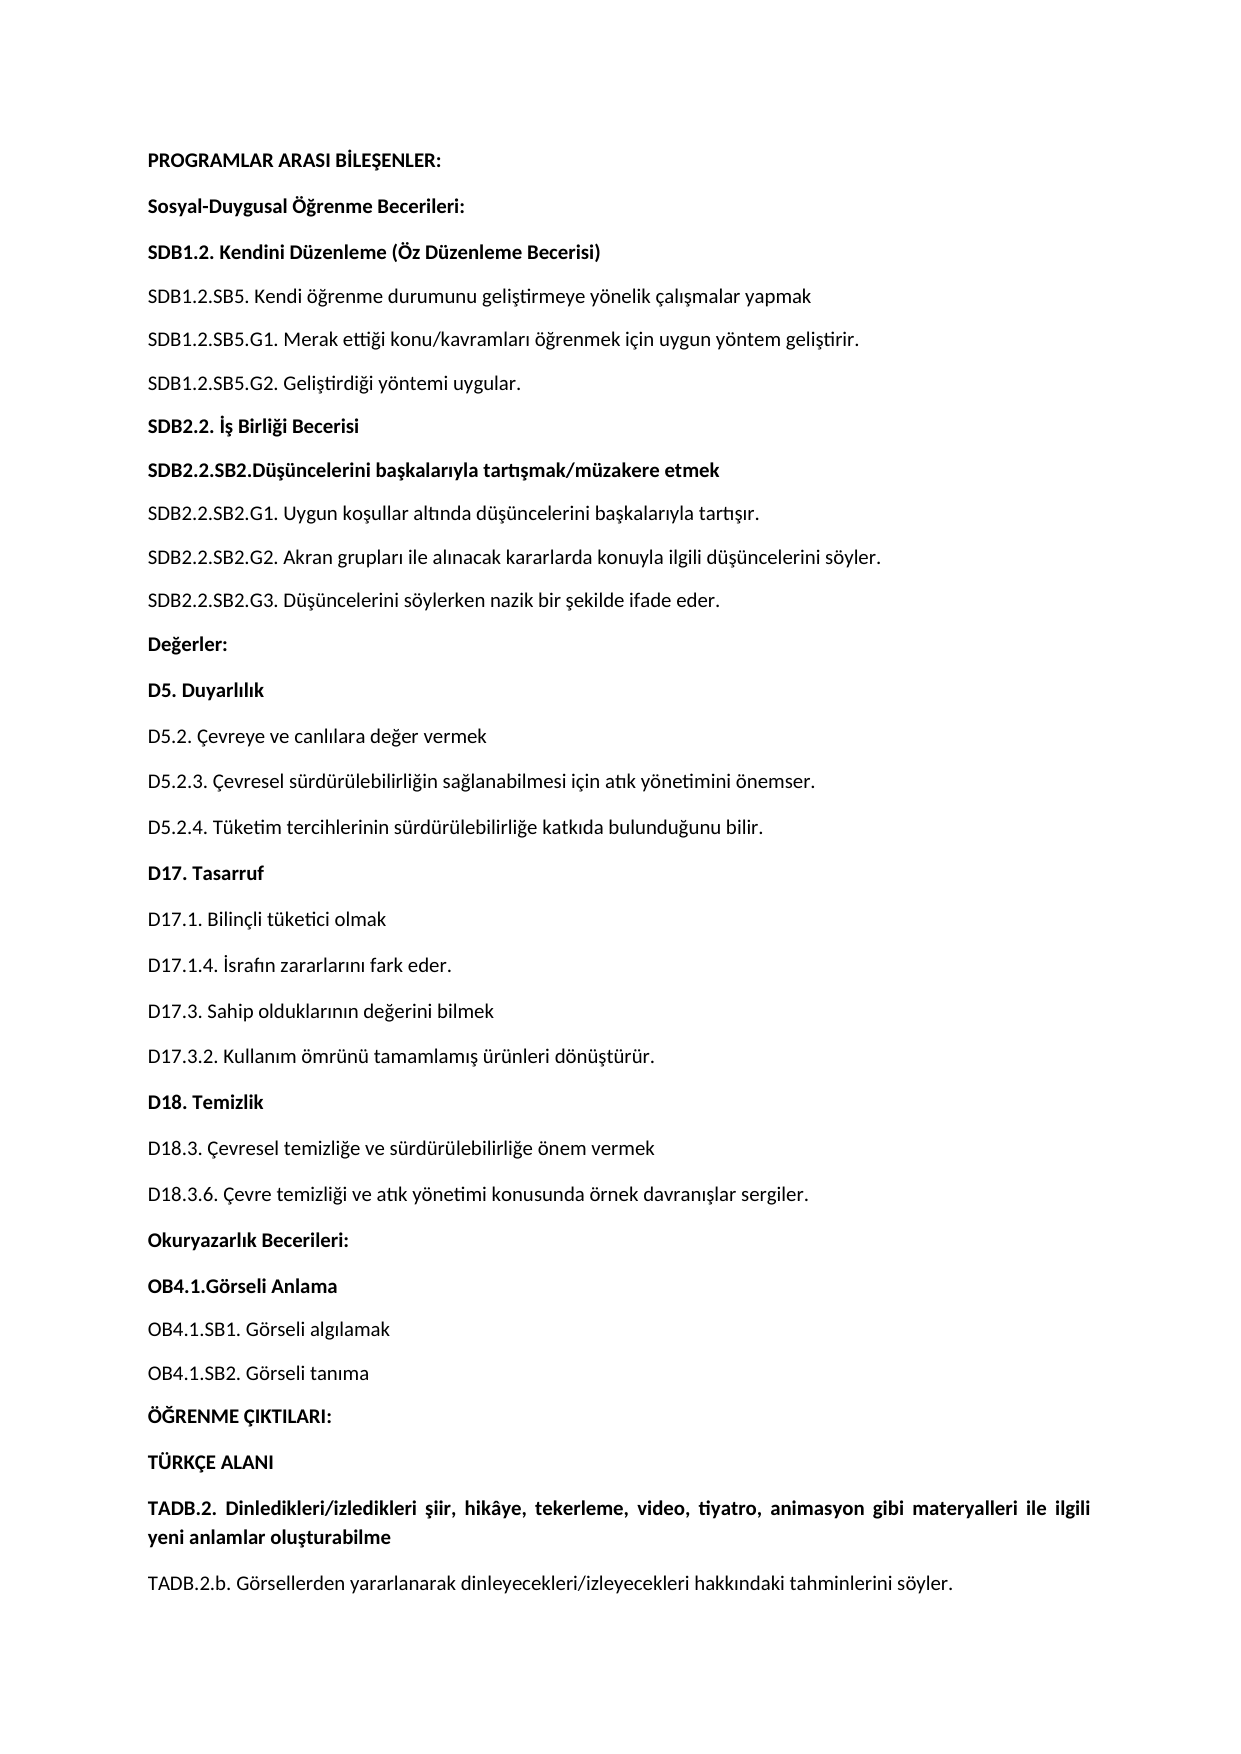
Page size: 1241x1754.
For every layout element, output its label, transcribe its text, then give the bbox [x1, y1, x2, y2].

text SDB2.2. İş Birliği Becerisi [148, 413, 1093, 439]
text D5.2. Çevreye ve canlılara değer vermek [148, 723, 1093, 748]
text SDB2.2.SB2.G1. Uygun koşullar altında düşüncelerini başkalarıyla tartışır. [148, 501, 1093, 526]
text SDB2.2.SB2.Düşüncelerini başkalarıyla tartışmak/müzakere etmek [148, 457, 1093, 482]
text D18.3.6. Çevre temizliği ve atık yönetimi konusunda örnek davranışlar sergiler. [148, 1181, 1093, 1207]
text SDB1.2.SB5. Kendi öğrenme durumunu geliştirmeye yönelik çalışmalar yapmak [148, 283, 1093, 308]
text SDB1.2. Kendini Düzenleme (Öz Düzenleme Becerisi) [148, 239, 1093, 265]
text SDB2.2.SB2.G3. Düşüncelerini söylerken nazik bir şekilde ifade eder. [148, 588, 1093, 613]
text Sosyal-Duygusal Öğrenme Becerileri: [148, 193, 1093, 219]
text D5. Duyarlılık [148, 677, 1093, 702]
text ÖĞRENME ÇIKTILARI: [148, 1403, 1093, 1429]
text D17.1.4. İsrafın zararlarını fark eder. [148, 952, 1093, 977]
text TADB.2.b. Görsellerden yararlanarak dinleyecekleri/izleyecekleri hakkındaki tahminlerini söyler. [148, 1570, 1093, 1596]
text D17.1. Bilinçli tüketici olmak [148, 906, 1093, 932]
text PROGRAMLAR ARASI BİLEŞENLER: [148, 148, 1093, 173]
text D17. Tasarruf [148, 860, 1093, 886]
text SDB2.2.SB2.G2. Akran grupları ile alınacak kararlarda konuyla ilgili düşüncelerini söyler. [148, 544, 1093, 569]
text TÜRKÇE ALANI [148, 1449, 1093, 1475]
text D18.3. Çevresel temizliğe ve sürdürülebilirliğe önem vermek [148, 1135, 1093, 1161]
text SDB1.2.SB5.G1. Merak ettiği konu/kavramları öğrenmek için uygun yöntem geliştirir. [148, 326, 1093, 352]
text OB4.1.SB1. Görseli algılamak [148, 1316, 1093, 1342]
text D5.2.4. Tüketim tercihlerinin sürdürülebilirliğe katkıda bulunduğunu bilir. [148, 814, 1093, 840]
text D18. Temizlik [148, 1089, 1093, 1115]
text D17.3. Sahip olduklarının değerini bilmek [148, 998, 1093, 1023]
text OB4.1.Görseli Anlama [148, 1273, 1093, 1298]
text D17.3.2. Kullanım ömrünü tamamlamış ürünleri dönüştürür. [148, 1044, 1093, 1069]
text Değerler: [148, 631, 1093, 657]
text SDB1.2.SB5.G2. Geliştirdiği yöntemi uygular. [148, 370, 1093, 395]
text D5.2.3. Çevresel sürdürülebilirliğin sağlanabilmesi için atık yönetimini önemser. [148, 769, 1093, 794]
text TADB.2. Dinledikleri/izledikleri şiir, hikâye, tekerleme, video, tiyatro, animasyon gibi materyalleri ile ilgili yeni anlamlar oluşturabilme [148, 1495, 1093, 1550]
text Okuryazarlık Becerileri: [148, 1227, 1093, 1252]
text OB4.1.SB2. Görseli tanıma [148, 1360, 1093, 1385]
